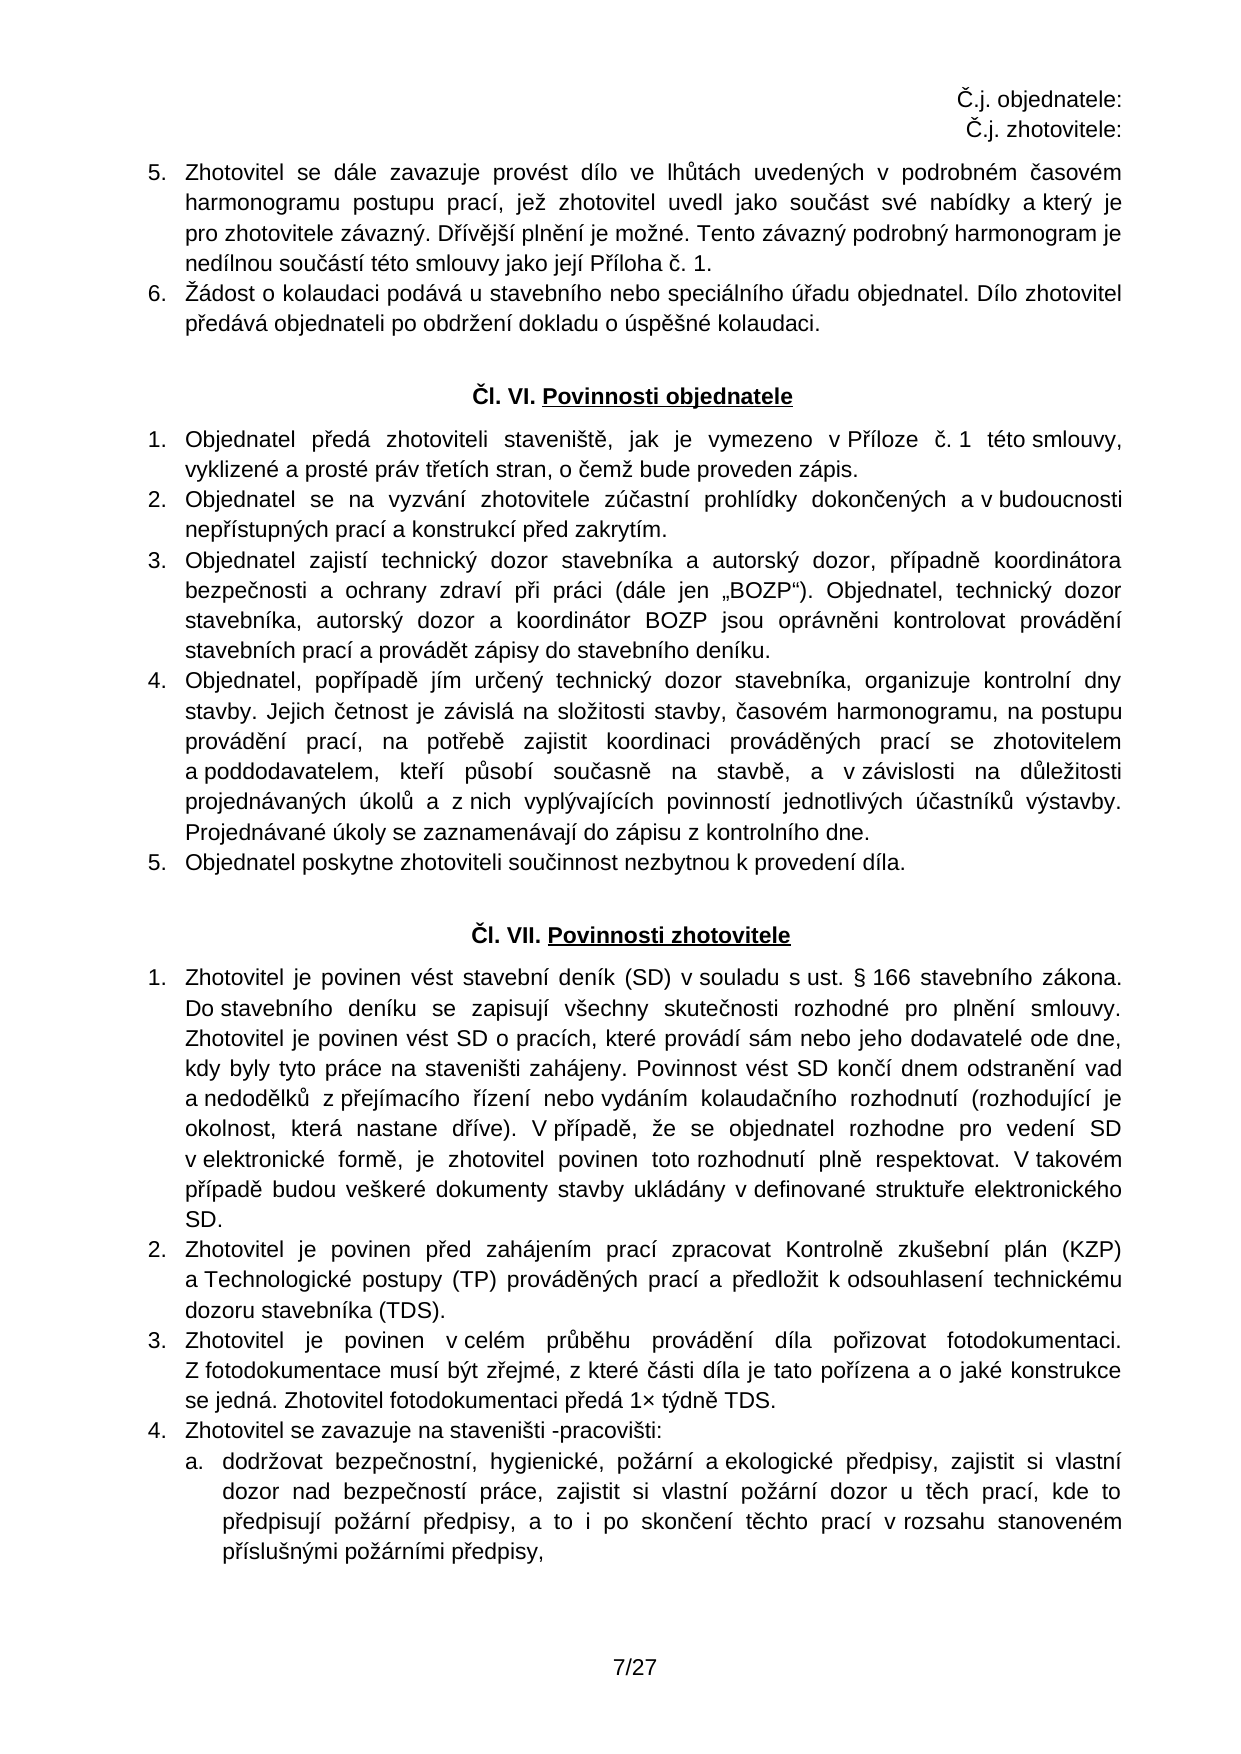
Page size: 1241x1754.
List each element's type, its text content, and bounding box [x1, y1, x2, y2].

list Zhotovitel je povinen vést stavební deník (SD) v souladu s ust. § 166 stavebního zákona. Do stavebního deníku se zapisují všechny skutečnosti rozhodné pro plnění smlouvy. Zhotovitel je povinen vést SD o pracích, které provádí sám nebo jeho dodavatelé ode dne, kdy byly tyto práce na staveništi zahájeny. Povinnost vést SD končí dnem odstranění vad a nedodělků z přejímacího řízení nebo vydáním kolaudačního rozhodnutí (rozhodující je okolnost, která nastane dříve). V případě, že se objednatel rozhodne pro vedení SD v elektronické formě, je zhotovitel povinen toto rozhodnutí plně respektovat. V takovém případě budou veškeré dokumenty stavby ukládány v definované struktuře elektronického SD. [148, 964, 1122, 1232]
list Objednatel zajistí technický dozor stavebníka a autorský dozor, případně koordinátora bezpečnosti a ochrany zdraví při práci (dále jen „BOZP“). Objednatel, technický dozor stavebníka, autorský dozor a koordinátor BOZP jsou oprávněni kontrolovat provádění stavebních prací a provádět zápisy do stavebního deníku. [148, 547, 1122, 664]
list Objednatel, popřípadě jím určený technický dozor stavebníka, organizuje kontrolní dny stavby. Jejich četnost je závislá na složitosti stavby, časovém harmonogramu, na postupu provádění prací, na potřebě zajistit koordinaci prováděných prací se zhotovitelem a poddodavatelem, kteří působí současně na stavbě, a v závislosti na důležitosti projednávaných úkolů a z nich vyplývajících povinností jednotlivých účastníků výstavby. Projednávané úkoly se zaznamenávají do zápisu z kontrolního dne. [148, 667, 1122, 845]
list Objednatel poskytne zhotoviteli součinnost nezbytnou k provedení díla. [148, 849, 1122, 875]
list Zhotovitel je povinen před zahájením prací zpracovat Kontrolně zkušební plán (KZP) a Technologické postupy (TP) prováděných prací a předložit k odsouhlasení technickému dozoru stavebníka (TDS). [148, 1236, 1122, 1323]
text Povinnosti objednatele [148, 383, 1122, 409]
list Zhotovitel se dále zavazuje provést dílo ve lhůtách uvedených v podrobném časovém harmonogramu postupu prací, jež zhotovitel uvedl jako součást své nabídky a který je pro zhotovitele závazný. Dřívější plnění je možné. Tento závazný podrobný harmonogram je nedílnou součástí této smlouvy jako její Příloha č. 1. [148, 159, 1122, 276]
list Žádost o kolaudaci podává u stavebního nebo speciálního úřadu objednatel. Dílo zhotovitel předává objednateli po obdržení dokladu o úspěšné kolaudaci. [148, 280, 1122, 337]
list dodržovat bezpečnostní, hygienické, požární a ekologické předpisy, zajistit si vlastní dozor nad bezpečností práce, zajistit si vlastní požární dozor u těch prací, kde to předpisují požární předpisy, a to i po skončení těchto prací v rozsahu stanoveném příslušnými požárními předpisy, [185, 1448, 1122, 1565]
list Objednatel se na vyzvání zhotovitele zúčastní prohlídky dokončených a v budoucnosti nepřístupných prací a konstrukcí před zakrytím. [148, 486, 1122, 543]
list Zhotovitel se zavazuje na staveništi -pracovišti: [148, 1417, 1122, 1444]
list Zhotovitel je povinen v celém průběhu provádění díla pořizovat fotodokumentaci. Z fotodokumentace musí být zřejmé, z které části díla je tato pořízena a o jaké konstrukce se jedná. Zhotovitel fotodokumentaci předá 1× týdně TDS. [148, 1327, 1122, 1414]
list Objednatel předá zhotoviteli staveniště, jak je vymezeno v Příloze č. 1 této smlouvy, vyklizené a prosté práv třetích stran, o čemž bude proveden zápis. [148, 426, 1122, 482]
text Povinnosti zhotovitele [148, 922, 1122, 948]
